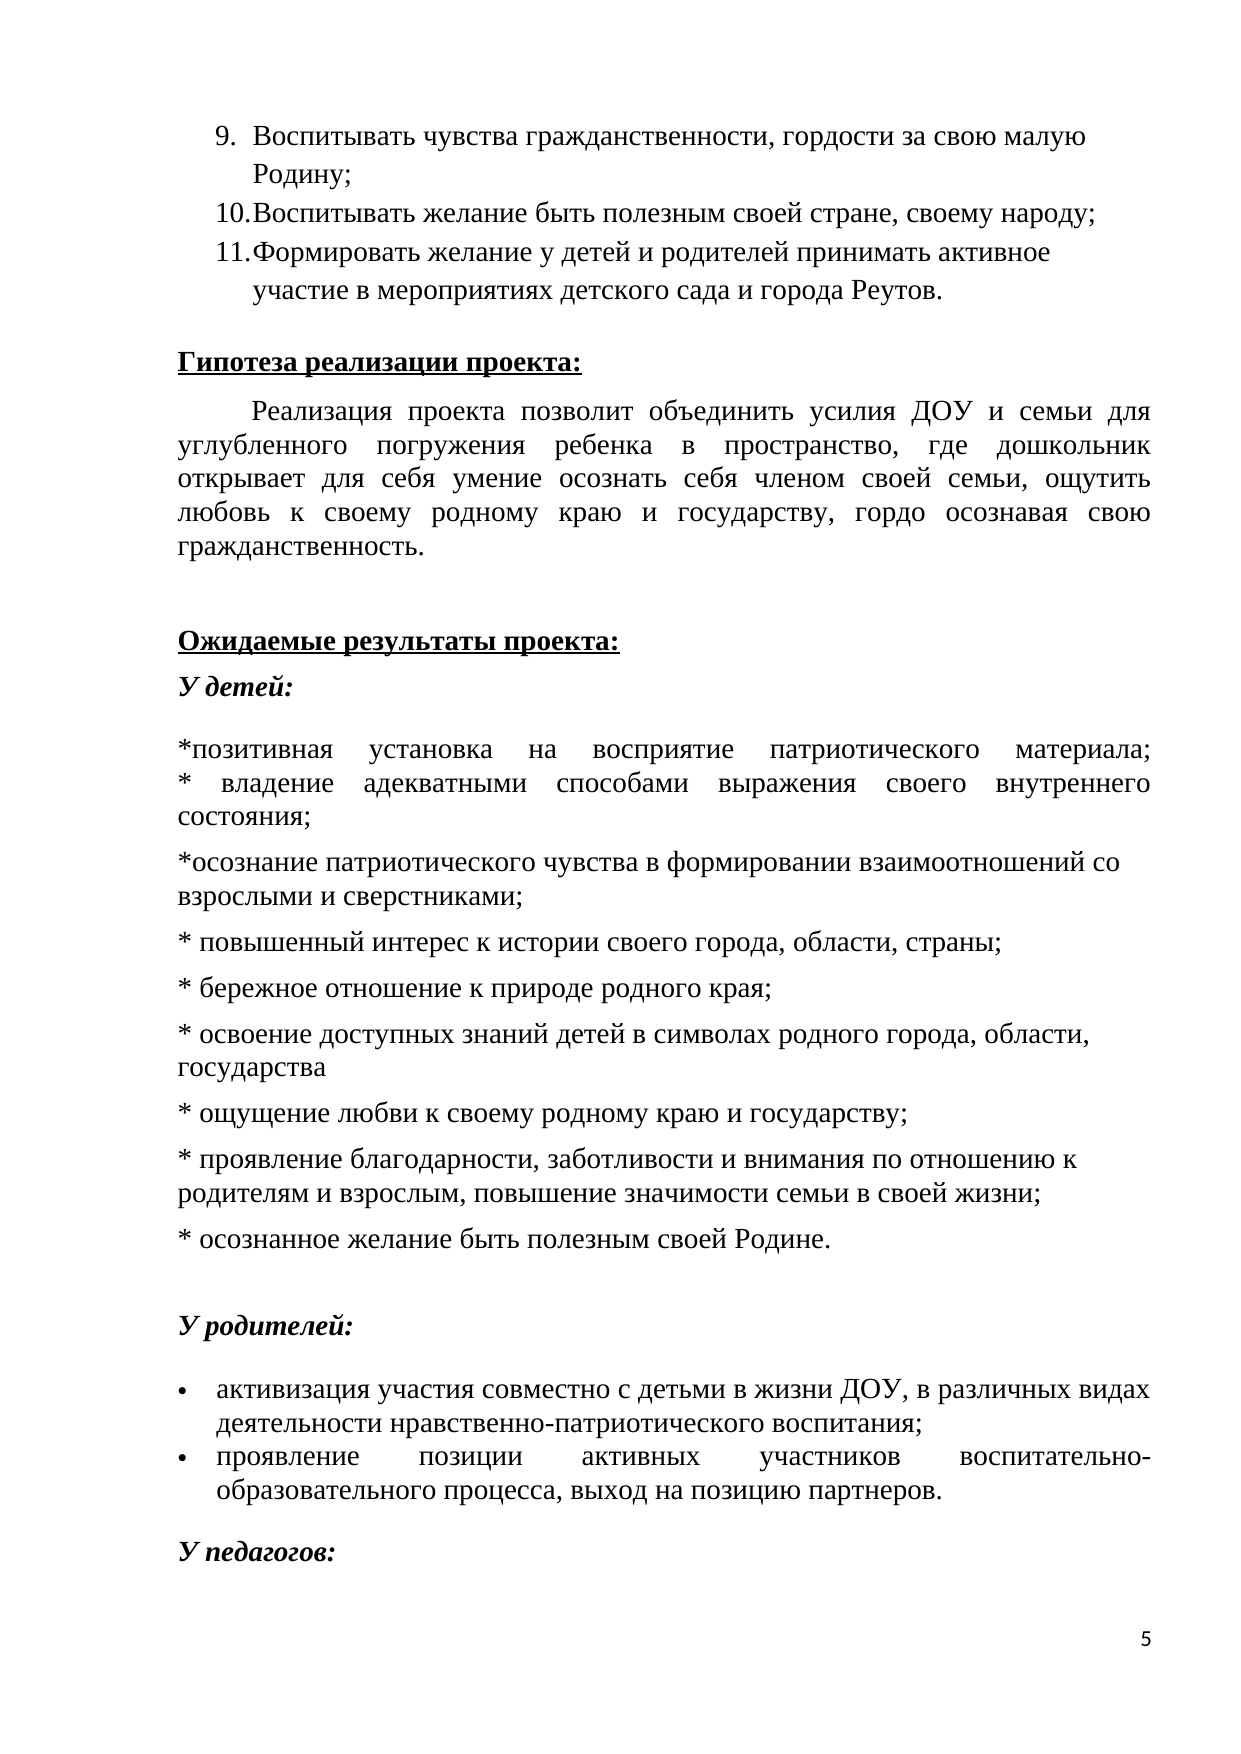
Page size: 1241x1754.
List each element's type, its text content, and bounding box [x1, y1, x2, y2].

text * освоение доступных знаний детей в символах родного города, области, государства [177, 1016, 1152, 1083]
text Ожидаемые результаты проекта: [177, 623, 1152, 656]
list проявление позиции активных участников воспитательно-образовательного процесса, выход на позицию партнеров. [179, 1438, 1152, 1505]
text Гипотеза реализации проекта: [177, 344, 1152, 378]
text У детей: [177, 669, 1152, 702]
text * ощущение любви к своему родному краю и государству; [177, 1096, 1152, 1129]
list Воспитывать чувства гражданственности, гордости за свою малую Родину; [215, 118, 1152, 190]
text * осознанное желание быть полезным своей Родине. [177, 1221, 1152, 1255]
text *позитивная установка на восприятие патриотического материала; * владение адекватными способами выражения своего внутреннего состояния; [177, 702, 1152, 832]
list активизация участия совместно с детьми в жизни ДОУ, в различных видах деятельности нравственно-патриотического воспитания; [179, 1371, 1152, 1438]
text * повышенный интерес к истории своего города, области, страны; [177, 924, 1152, 957]
text У родителей: [177, 1308, 1152, 1342]
text У педагогов: [177, 1534, 1152, 1568]
list Воспитывать желание быть полезным своей стране, своему народу; [215, 195, 1152, 229]
text Реализация проекта позволит объединить усилия ДОУ и семьи для углубленного погружения ребенка в пространство, где дошкольник открывает для себя умение осознать себя членом своей семьи, ощутить любовь к своему родному краю и государству, гордо осознавая свою гражданственность. [177, 393, 1152, 561]
text * проявление благодарности, заботливости и внимания по отношению к родителям и взрослым, повышение значимости семьи в своей жизни; [177, 1142, 1152, 1209]
list Формировать желание у детей и родителей принимать активное участие в мероприятиях детского сада и города Реутов. [215, 234, 1152, 306]
text * бережное отношение к природе родного края; [177, 970, 1152, 1003]
text *осознание патриотического чувства в формировании взаимоотношений со взрослыми и сверстниками; [177, 844, 1152, 911]
